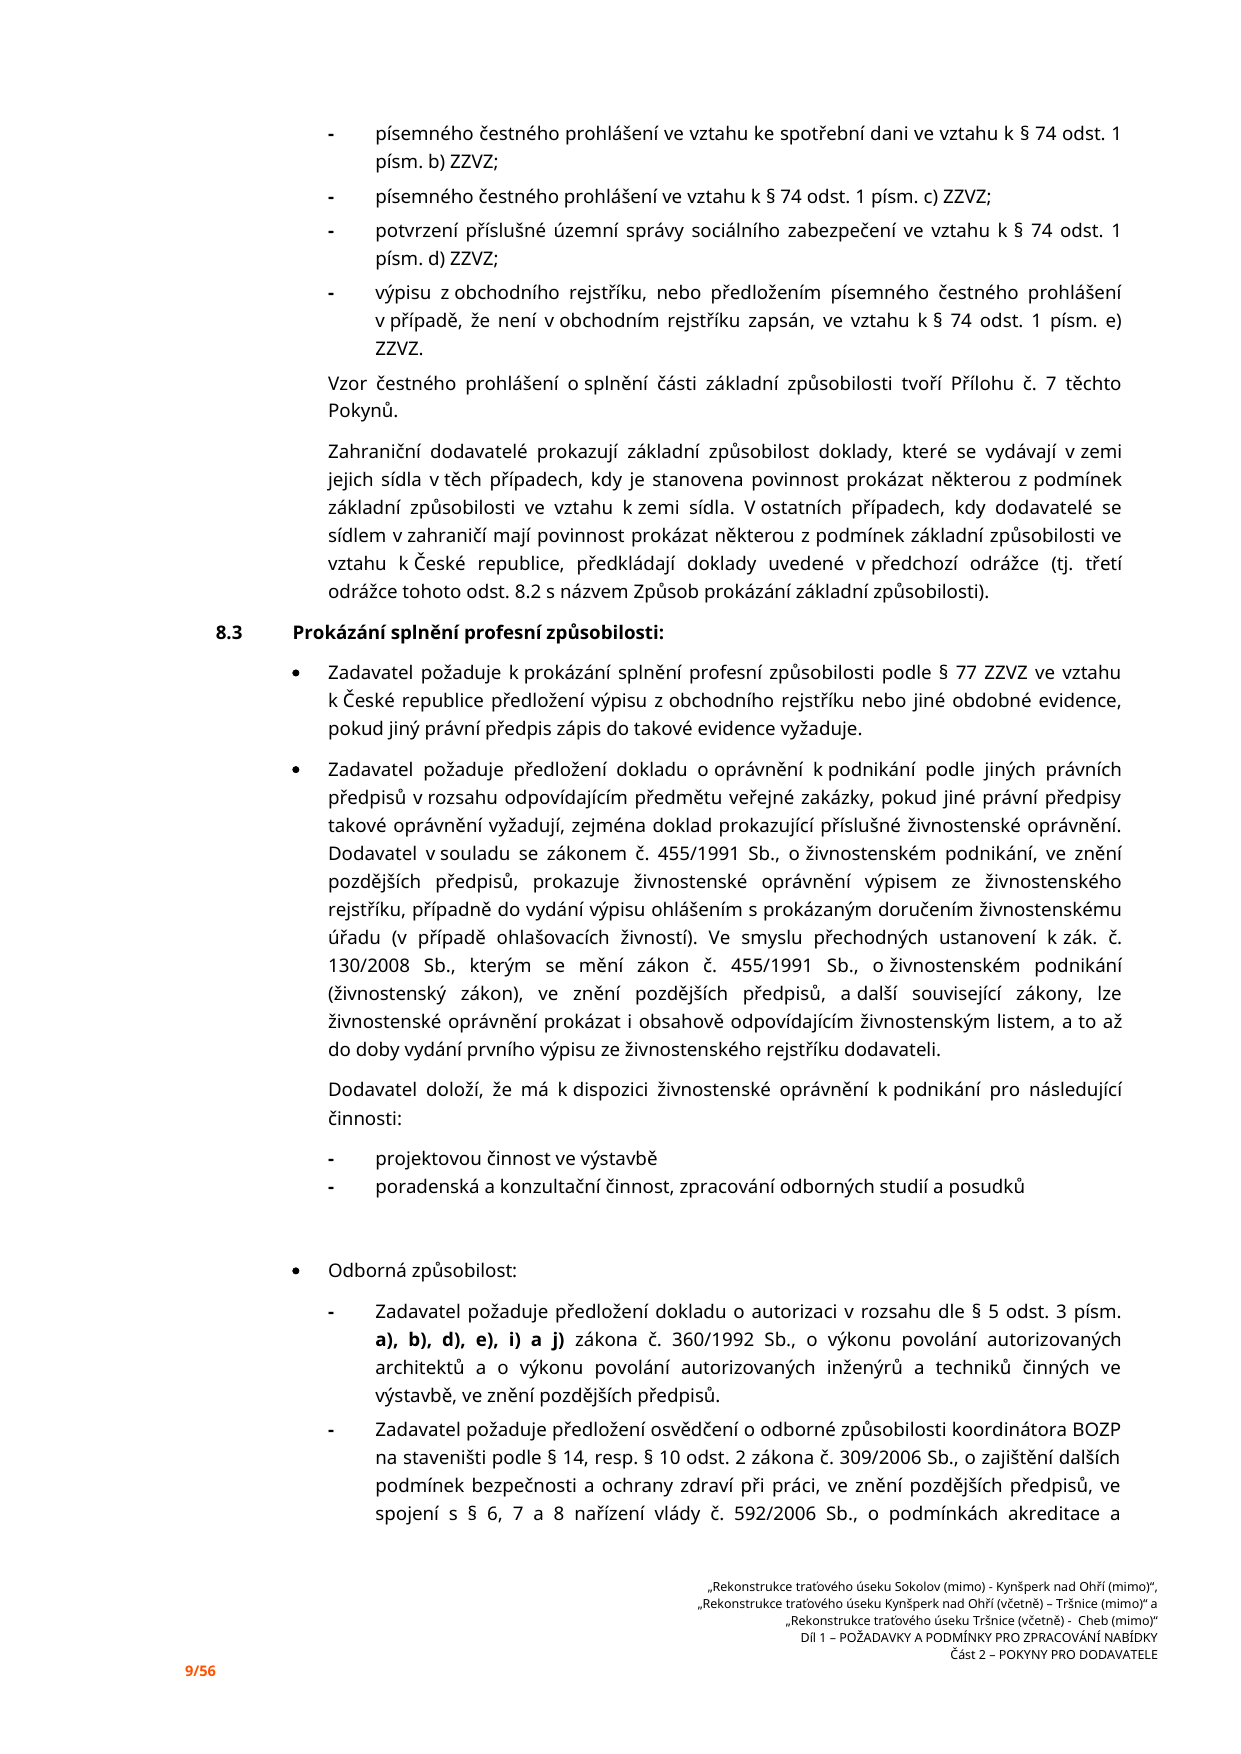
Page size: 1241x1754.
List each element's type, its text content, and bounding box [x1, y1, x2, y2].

text Zadavatel požaduje předložení dokladu o oprávnění k podnikání podle jiných právních předpisů v rozsahu odpovídajícím předmětu veřejné zakázky, pokud jiné právní předpisy takové oprávnění vyžadují, zejména doklad prokazující příslušné živnostenské oprávnění. Dodavatel v souladu se zákonem č. 455/1991 Sb., o živnostenském podnikání, ve znění pozdějších předpisů, prokazuje živnostenské oprávnění výpisem ze živnostenského rejstříku, případně do vydání výpisu ohlášením s prokázaným doručením živnostenskému úřadu (v případě ohlašovacích živností). Ve smyslu přechodných ustanovení k zák. č. 130/2008 Sb., kterým se mění zákon č. 455/1991 Sb., o živnostenském podnikání (živnostenský zákon), ve znění pozdějších předpisů, a další související zákony, lze živnostenské oprávnění prokázat i obsahově odpovídajícím živnostenským listem, a to až do doby vydání prvního výpisu ze živnostenského rejstříku dodavateli. [292, 756, 1122, 1062]
text poradenská a konzultační činnost, zpracování odborných studií a posudků [328, 1173, 1122, 1199]
text Prokázání splnění profesní způsobilosti: [216, 619, 1122, 644]
text projektovou činnost ve výstavbě [328, 1145, 1122, 1171]
text Zahraniční dodavatelé prokazují základní způsobilost doklady, které se vydávají v zemi jejich sídla v těch případech, kdy je stanovena povinnost prokázat některou z podmínek základní způsobilosti ve vztahu k zemi sídla. V ostatních případech, kdy dodavatelé se sídlem v zahraničí mají povinnost prokázat některou z podmínek základní způsobilosti ve vztahu k České republice, předkládají doklady uvedené v předchozí odrážce (tj. třetí odrážce tohoto odst. 8.2 s názvem Způsob prokázání základní způsobilosti). [328, 438, 1122, 604]
text Zadavatel požaduje k prokázání splnění profesní způsobilosti podle § 77 ZZVZ ve vztahu k České republice předložení výpisu z obchodního rejstříku nebo jiné obdobné evidence, pokud jiný právní předpis zápis do takové evidence vyžaduje. [292, 659, 1122, 741]
text potvrzení příslušné územní správy sociálního zabezpečení ve vztahu k § 74 odst. 1 písm. d) ZZVZ; [328, 217, 1122, 271]
text Vzor čestného prohlášení o splnění části základní způsobilosti tvoří Přílohu č. 7 těchto Pokynů. [328, 370, 1122, 423]
text Zadavatel požaduje předložení dokladu o autorizaci v rozsahu dle § 5 odst. 3 písm. a), b), d), e), i) a j) zákona č. 360/1992 Sb., o výkonu povolání autorizovaných architektů a o výkonu povolání autorizovaných inženýrů a techniků činných ve výstavbě, ve znění pozdějších předpisů. [328, 1298, 1122, 1407]
text písemného čestného prohlášení ve vztahu k § 74 odst. 1 písm. c) ZZVZ; [328, 183, 1122, 208]
text Dodavatel doloží, že má k dispozici živnostenské oprávnění k podnikání pro následující činnosti: [328, 1077, 1122, 1130]
text výpisu z obchodního rejstříku, nebo předložením písemného čestného prohlášení v případě, že není v obchodním rejstříku zapsán, ve vztahu k § 74 odst. 1 písm. e) ZZVZ. [328, 279, 1122, 361]
text písemného čestného prohlášení ve vztahu ke spotřební dani ve vztahu k § 74 odst. 1 písm. b) ZZVZ; [328, 121, 1122, 174]
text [328, 1416, 1122, 1526]
text Odborná způsobilost: [292, 1257, 1122, 1283]
